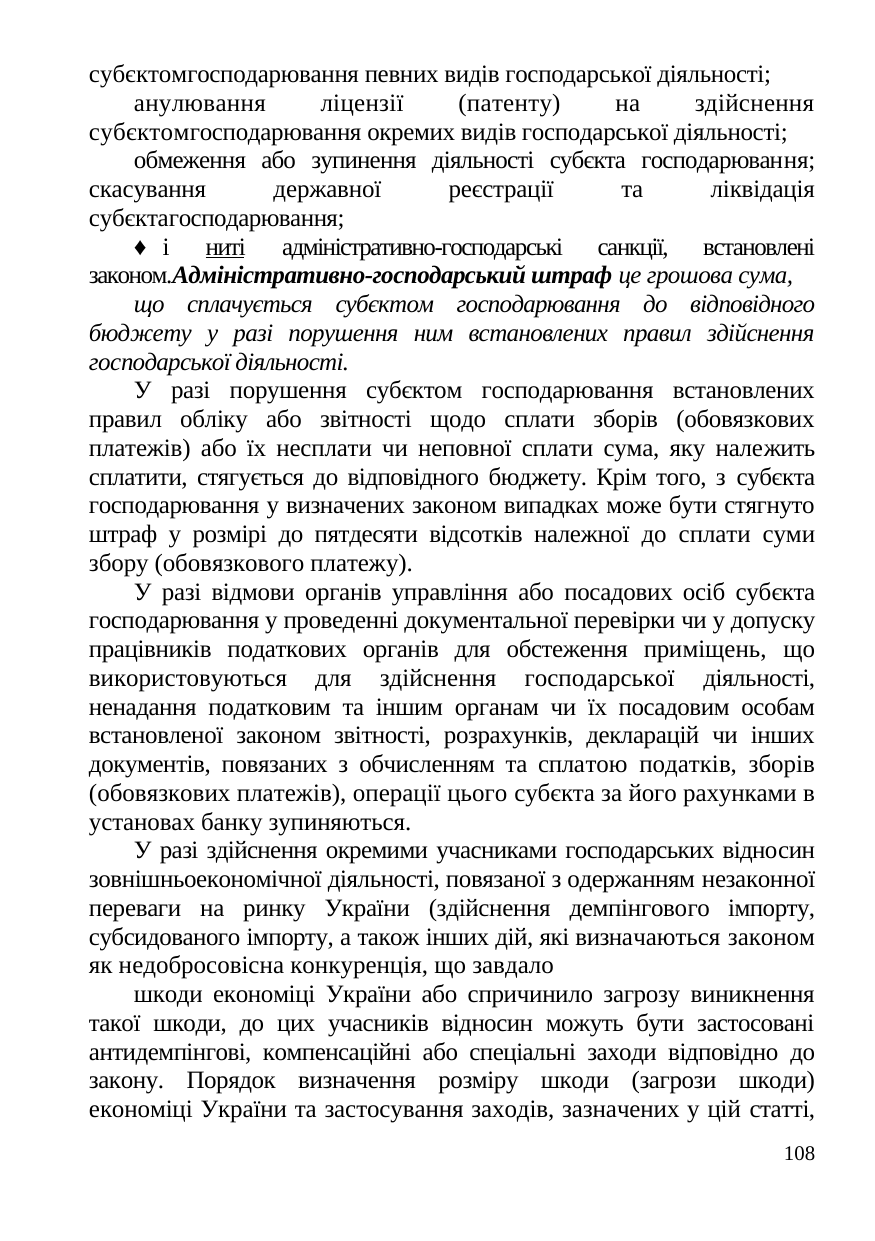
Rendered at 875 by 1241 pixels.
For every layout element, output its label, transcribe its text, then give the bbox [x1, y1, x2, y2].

text У разі здійснення окремими учасниками господарських відносин зовнішньоекономічної діяльності, повязаної з одержанням незаконної переваги на ринку України (здійснення демпінгового імпорту, субсидованого імпорту, а також інших дій, які визначаються законом як недобросовісна конкуренція, що завдало [89, 835, 815, 979]
text обмеження або зупинення діяльності субєкта господарювання; скасування державної реєстрації та ліквідація субєктагосподарювання; [89, 145, 815, 232]
text У разі відмови органів управління або посадових осіб субєкта господарювання у проведенні документальної перевірки чи у допуску працівників податкових органів для обстеження приміщень, що використовуються для здійснення господарської діяльності, ненадання податковим та іншим органам чи їх посадовим особам встановленої законом звітності, розрахунків, декларацій чи інших документів, повязаних з обчисленням та сплатою податків, зборів (обовязкових платежів), операції цього субєкта за його рахунками в установах банку зупиняються. [89, 577, 815, 835]
text що сплачується субєктом господарювання до відповідного бюджету у разі порушення ним встановлених правил здійснення господарської діяльності. [89, 289, 815, 375]
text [89, 979, 815, 1123]
text ♦ і ниті адміністративно-господарські санкції, встановлені законом.Адміністративно-господарський штраф це грошова сума, [89, 232, 815, 289]
text У разі порушення субєктом господарювання встановлених правил обліку або звітності щодо сплати зборів (обовязкових платежів) або їх несплати чи неповної сплати сума, яку належить сплатити, стягується до відповідного бюджету. Крім того, з субєкта господарювання у визначених законом випадках може бути стягнуто штраф у розмірі до пятдесяти відсотків належної до сплати суми збору (обовязкового платежу). [89, 375, 815, 577]
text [89, 59, 815, 88]
text анулювання ліцензії (патенту) на здійснення субєктомгосподарювання окремих видів господарської діяльності; [89, 88, 815, 145]
